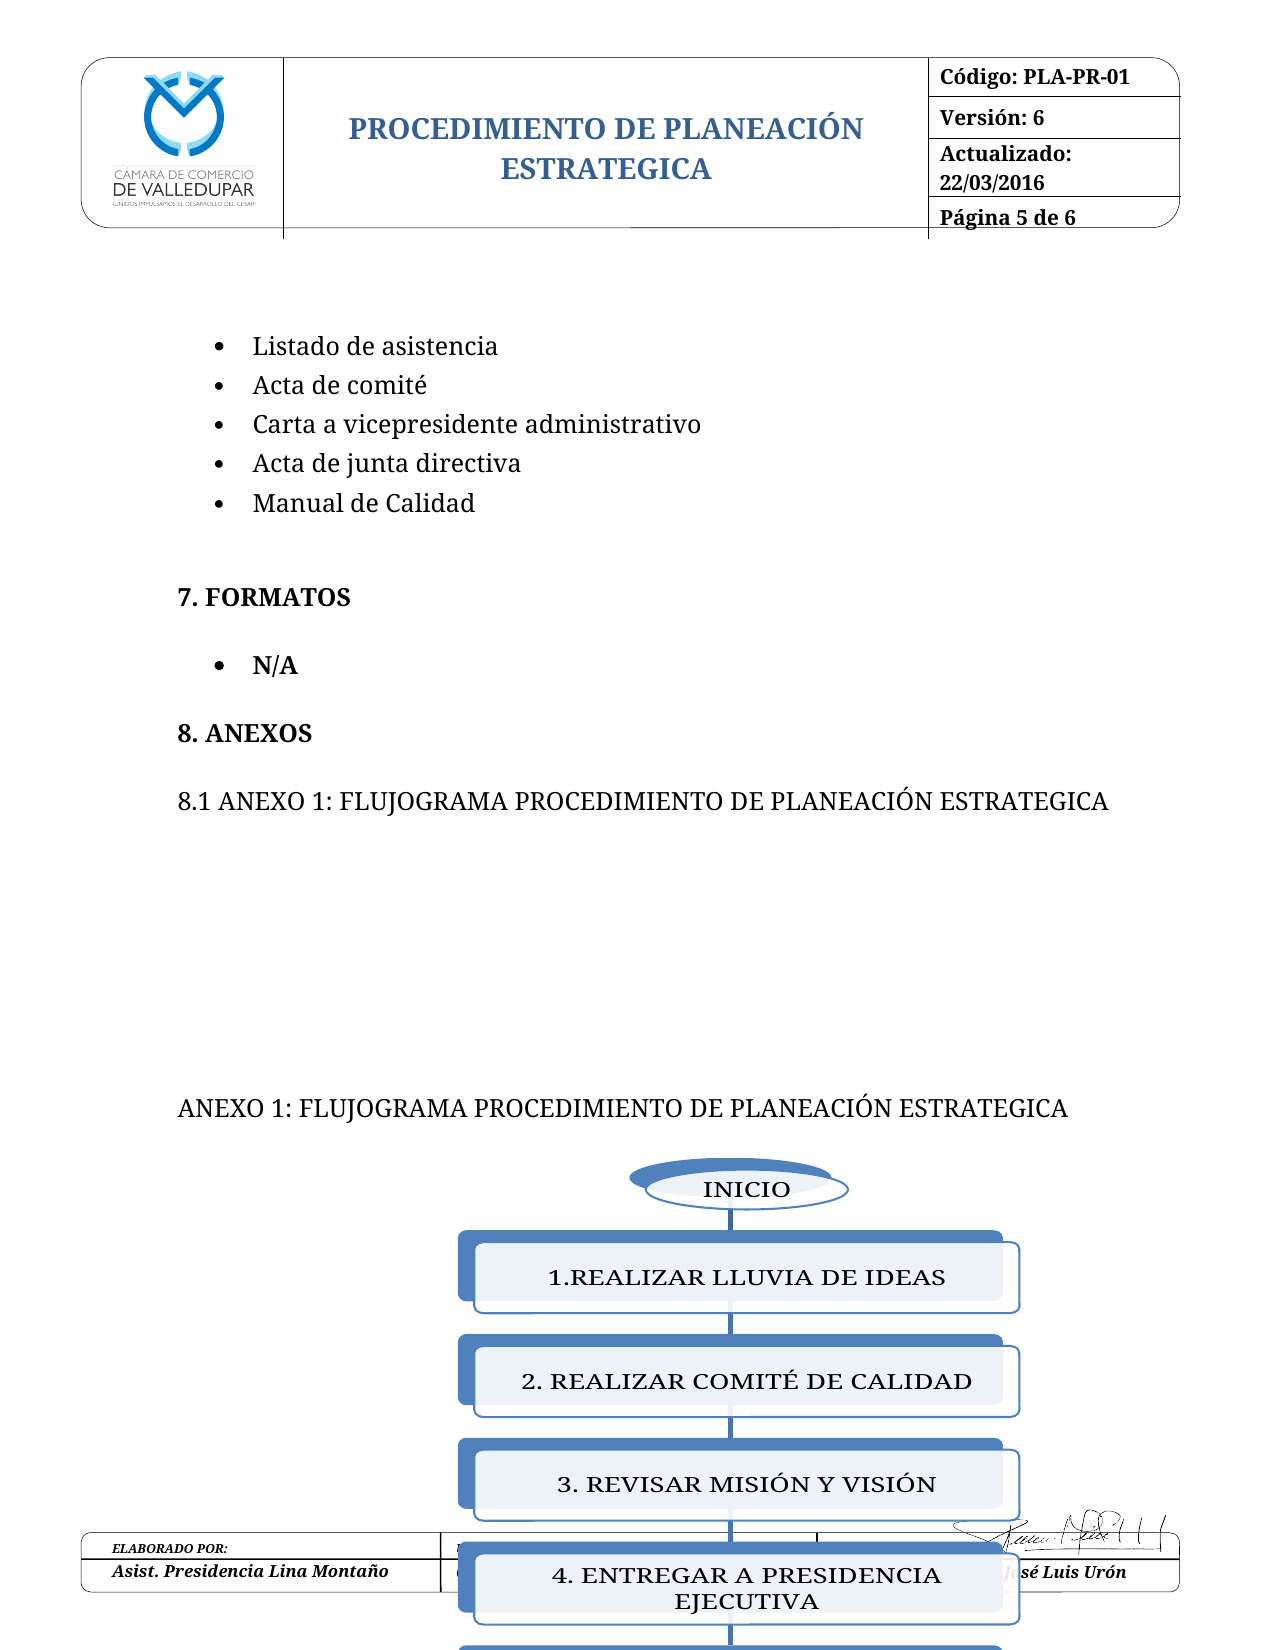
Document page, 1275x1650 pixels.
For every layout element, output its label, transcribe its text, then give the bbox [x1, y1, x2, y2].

list Acta de junta directiva [215, 446, 1167, 480]
list N/A [215, 647, 1167, 682]
list Carta a vicepresidente administrativo [215, 407, 1167, 441]
text 8. ANEXOS [177, 716, 1167, 750]
list Listado de asistencia [215, 329, 1167, 363]
list Manual de Calidad [215, 485, 1167, 519]
list Acta de comité [215, 368, 1167, 402]
picture [112, 71, 256, 206]
picture [950, 1506, 1171, 1564]
text 8.1 ANEXO 1: FLUJOGRAMA PROCEDIMIENTO DE PLANEACIÓN ESTRATEGICA [177, 784, 1167, 818]
text 7. FORMATOS [177, 579, 1167, 613]
text ANEXO 1: FLUJOGRAMA PROCEDIMIENTO DE PLANEACIÓN ESTRATEGICA [177, 1090, 1167, 1124]
